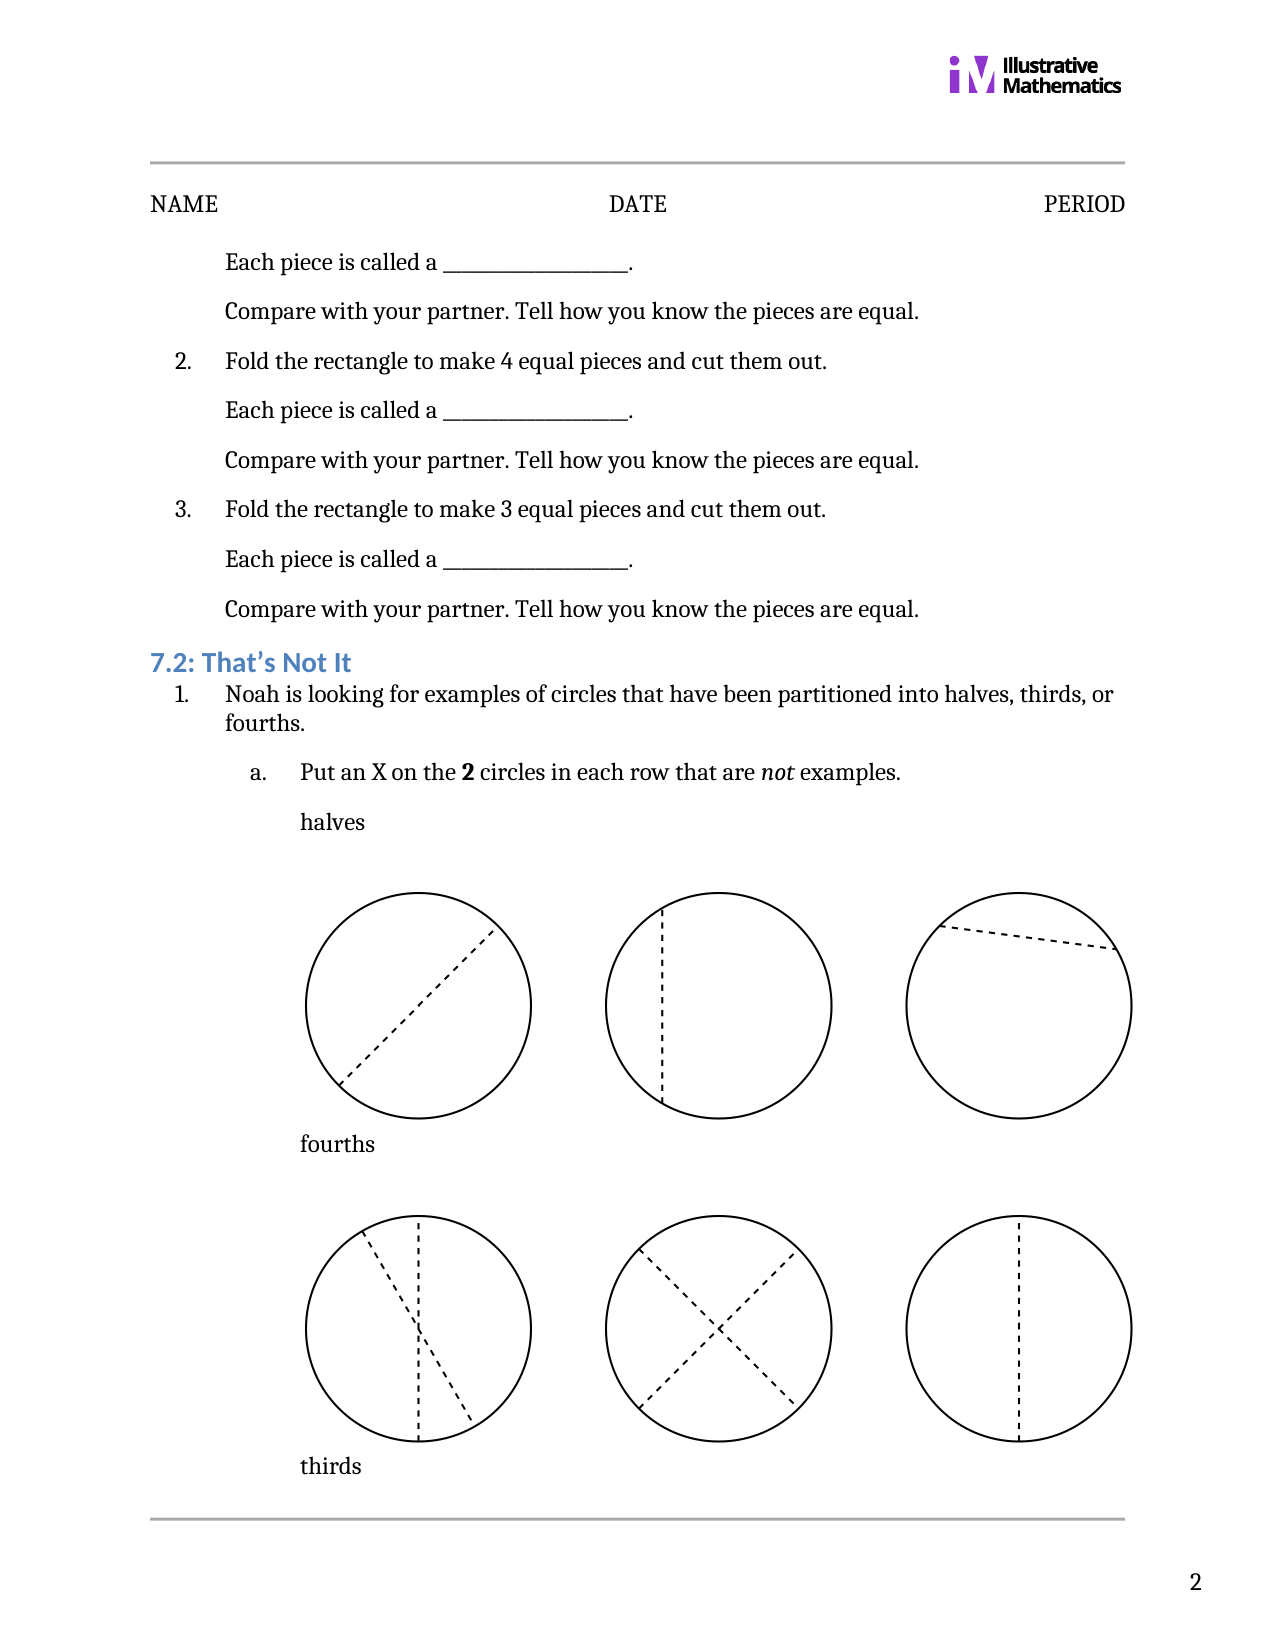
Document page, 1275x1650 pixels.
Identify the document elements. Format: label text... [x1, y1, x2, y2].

list halves [250, 808, 1125, 836]
list Noah is looking for examples of circles that have been partitioned into halves, thirds, or fourths. [175, 680, 1125, 737]
list Compare with your partner. Tell how you know the pieces are equal. [175, 594, 1125, 623]
list Fold the rectangle to make 4 equal pieces and cut them out. [175, 347, 1125, 375]
list Each piece is called a ____________________. [175, 247, 1125, 276]
list fourths [250, 1130, 1125, 1158]
list Fold the rectangle to make 3 equal pieces and cut them out. [175, 495, 1125, 524]
list thirds [250, 1452, 1125, 1481]
picture [949, 55, 1121, 93]
list Each piece is called a ____________________. [175, 396, 1125, 425]
list Compare with your partner. Tell how you know the pieces are equal. [175, 446, 1125, 474]
subtitle 7.2: That’s Not It [150, 644, 1125, 680]
picture [268, 1208, 1169, 1449]
picture [268, 886, 1169, 1126]
list Compare with your partner. Tell how you know the pieces are equal. [175, 297, 1125, 326]
list Put an X on the 2 circles in each row that are not examples. [250, 758, 1125, 787]
list Each piece is called a ____________________. [175, 545, 1125, 574]
